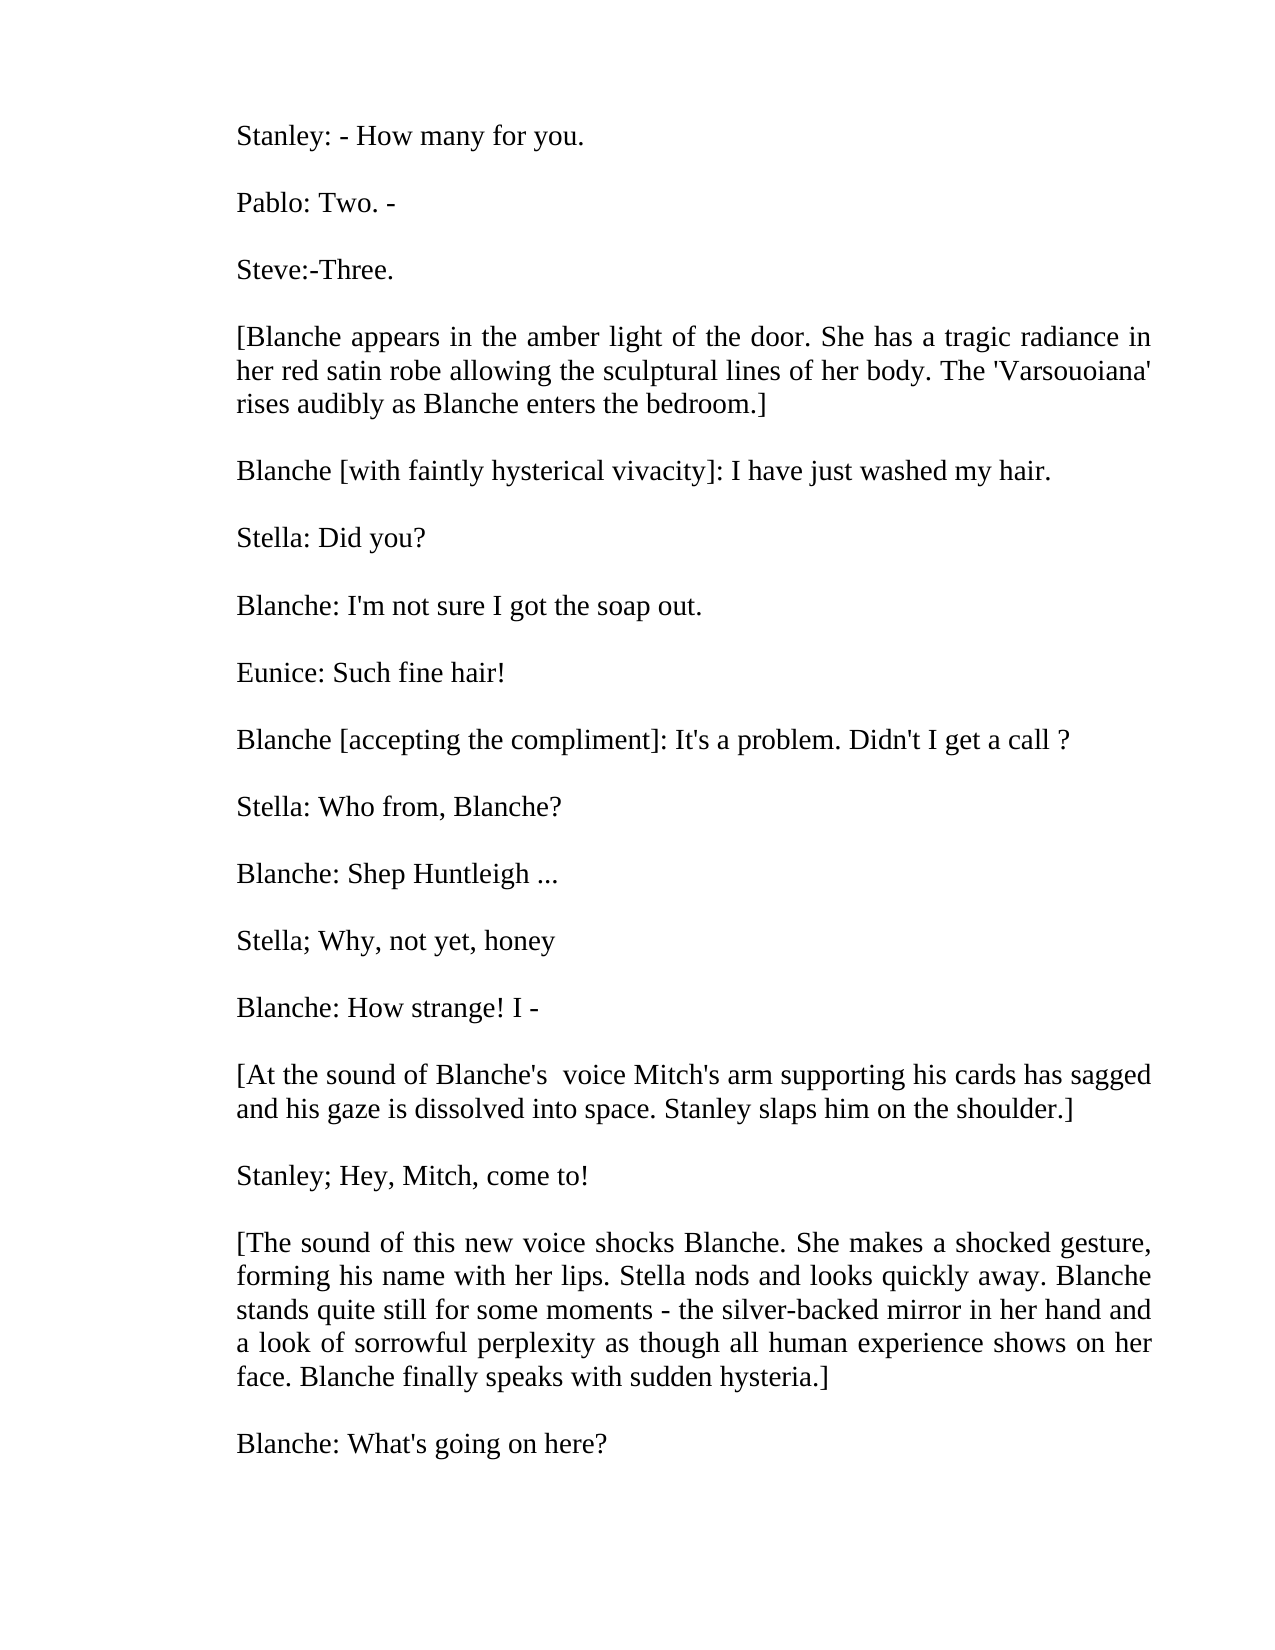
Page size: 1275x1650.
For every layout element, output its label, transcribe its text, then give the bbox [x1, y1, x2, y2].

text Pablo: Two. - [236, 185, 1153, 219]
text [Blanche appears in the amber light of the door. She has a tragic radiance in her red satin robe allowing the sculptural lines of her body. The 'Varsouoiana' rises audibly as Blanche enters the bedroom.] [236, 319, 1153, 420]
text Blanche [accepting the compliment]: It's a problem. Didn't I get a call ? [236, 722, 1153, 755]
text Steve:-Three. [236, 252, 1153, 286]
text : - How many for you. [236, 118, 1153, 152]
text [At the sound of Blanche's voice Mitch's arm supporting his cards has sagged and his gaze is dissolved into space. slaps him on the shoulder.] [236, 1057, 1153, 1124]
text Blanche: How strange! I - [236, 990, 1153, 1024]
text Stella; Why, not yet, honey [236, 923, 1153, 957]
text Stella: Who from, Blanche? [236, 789, 1153, 822]
text Blanche: What's going on here? [236, 1426, 1153, 1460]
text [The sound of this new voice shocks Blanche. She makes a shocked gesture, forming his name with her lips. Stella nods and looks quickly away. Blanche stands quite still for some moments - the silver-backed mirror in her hand and a look of sorrowful perplexity as though all human experience shows on her face. Blanche finally speaks with sudden hysteria.] [236, 1225, 1153, 1393]
text Blanche: I'm not sure I got the soap out. [236, 588, 1153, 621]
text Blanche [with faintly hysterical vivacity]: I have just washed my hair. [236, 453, 1153, 487]
text Blanche: Shep Huntleigh ... [236, 856, 1153, 889]
text Eunice: Such fine hair! [236, 655, 1153, 688]
text Stella: Did you? [236, 521, 1153, 554]
text ; Hey, Mitch, come to! [236, 1158, 1153, 1191]
